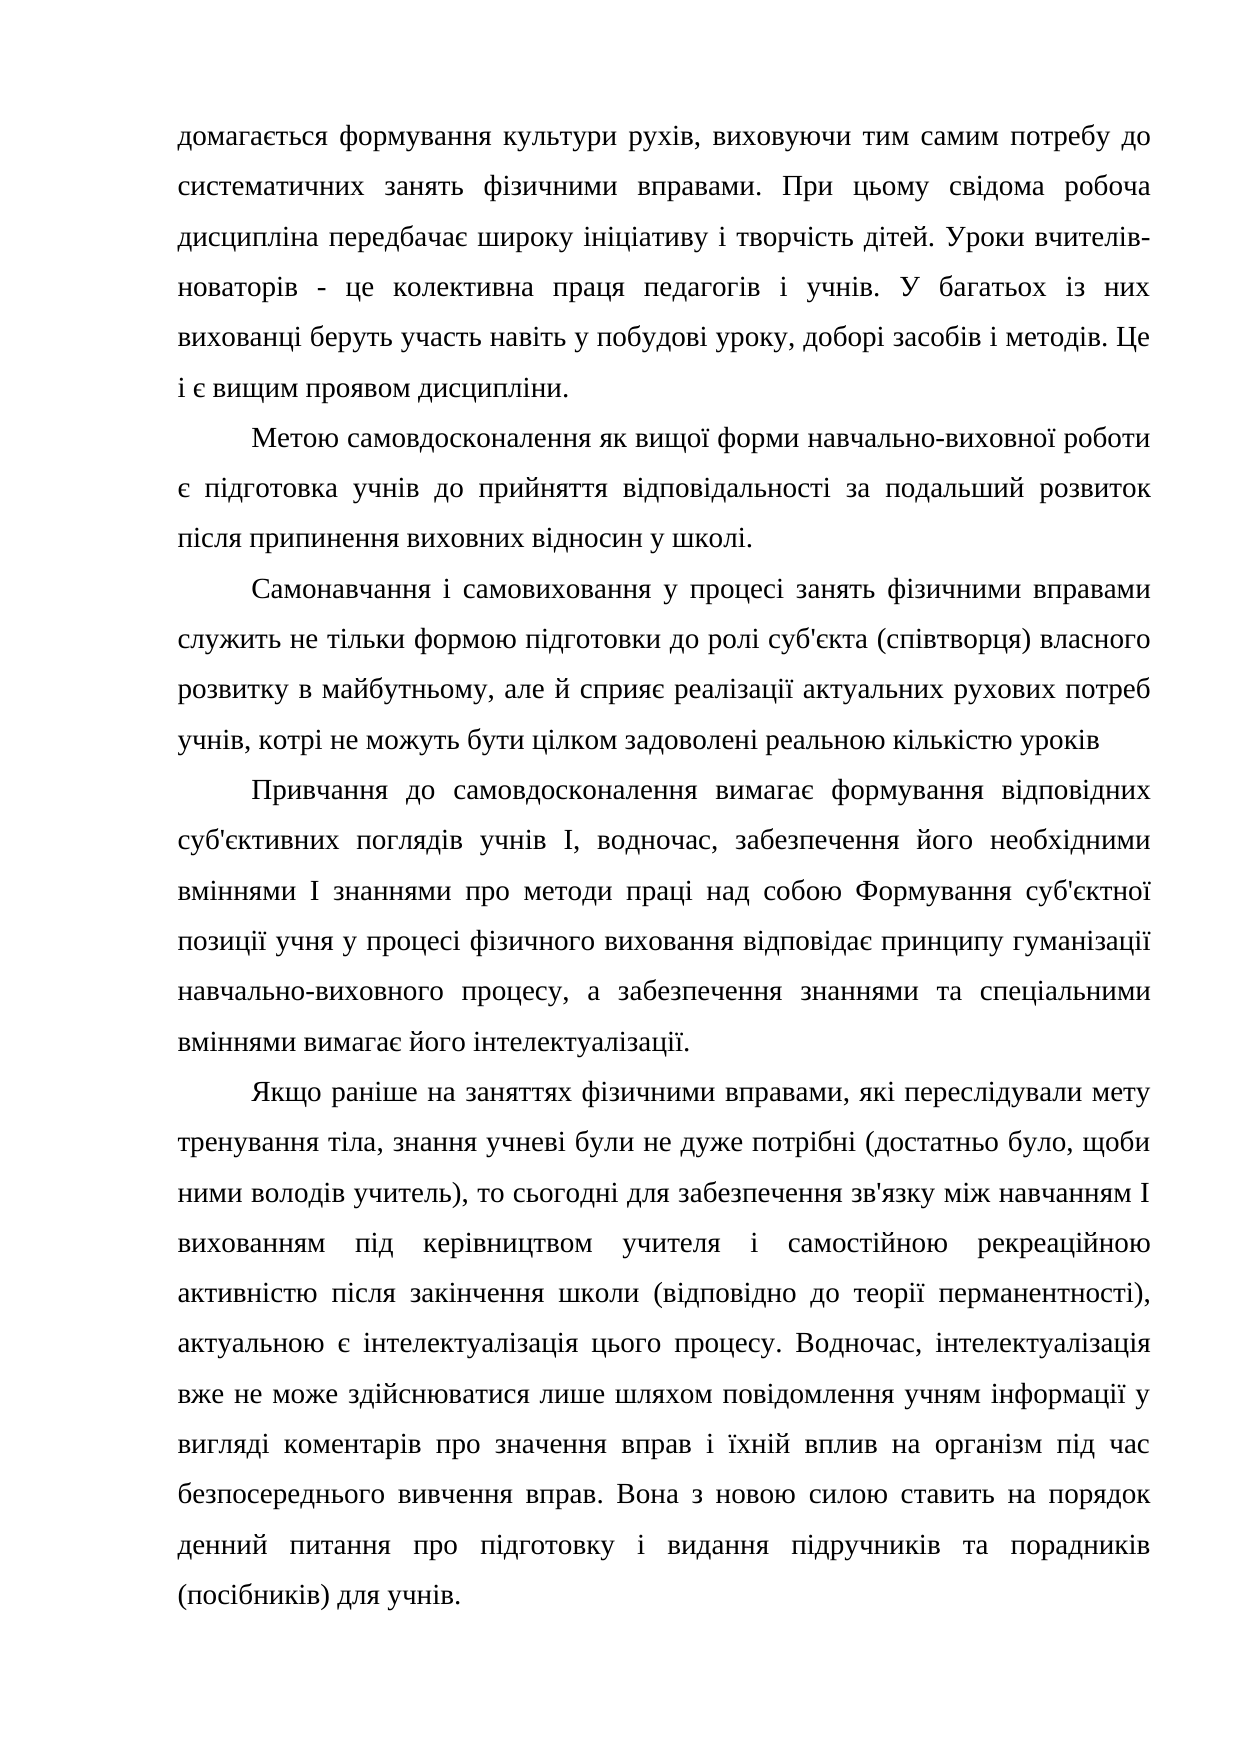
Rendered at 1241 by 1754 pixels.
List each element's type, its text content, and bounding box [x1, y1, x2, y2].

text Самонавчання і самовиховання у процесі занять фізичними вправами служить не тільки формою підготовки до ролі суб'єкта (співтворця) власного розвитку в майбутньому, але й сприяє реалізації актуальних рухових потреб учнів, котрі не можуть бути цілком задоволені реальною кількістю уроків [177, 571, 1152, 755]
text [177, 118, 1152, 403]
text Метою самовдосконалення як вищої форми навчально-виховної роботи є підготовка учнів до прийняття відповідальності за подальший розвиток після припинення виховних відносин у школі. [177, 420, 1152, 554]
text Привчання до самовдосконалення вимагає формування відповідних суб'єктивних поглядів учнів І, водночас, забезпечення його необхідними вміннями І знаннями про методи праці над собою Формування суб'єктної позиції учня у процесі фізичного виховання відповідає принципу гуманізації навчально-виховного процесу, а забезпечення знаннями та спеціальними вміннями вимагає його інтелектуалізації. [177, 772, 1152, 1057]
text Якщо раніше на заняттях фізичними вправами, які переслідували мету тренування тіла, знання учневі були не дуже потрібні (достатньо було, щоби ними володів учитель), то сьогодні для забезпечення зв'язку між навчанням І вихованням під керівництвом учителя і самостійною рекреаційною активністю після закінчення школи (відповідно до теорії перманентності), актуальною є інтелектуалізація цього процесу. Водночас, інтелектуалізація вже не може здійснюватися лише шляхом повідомлення учням інформації у вигляді коментарів про значення вправ і їхній вплив на організм під час безпосереднього вивчення вправ. Вона з новою силою ставить на порядок денний питання про підготовку і видання підручників та порадників (посібників) для учнів. [177, 1074, 1152, 1611]
